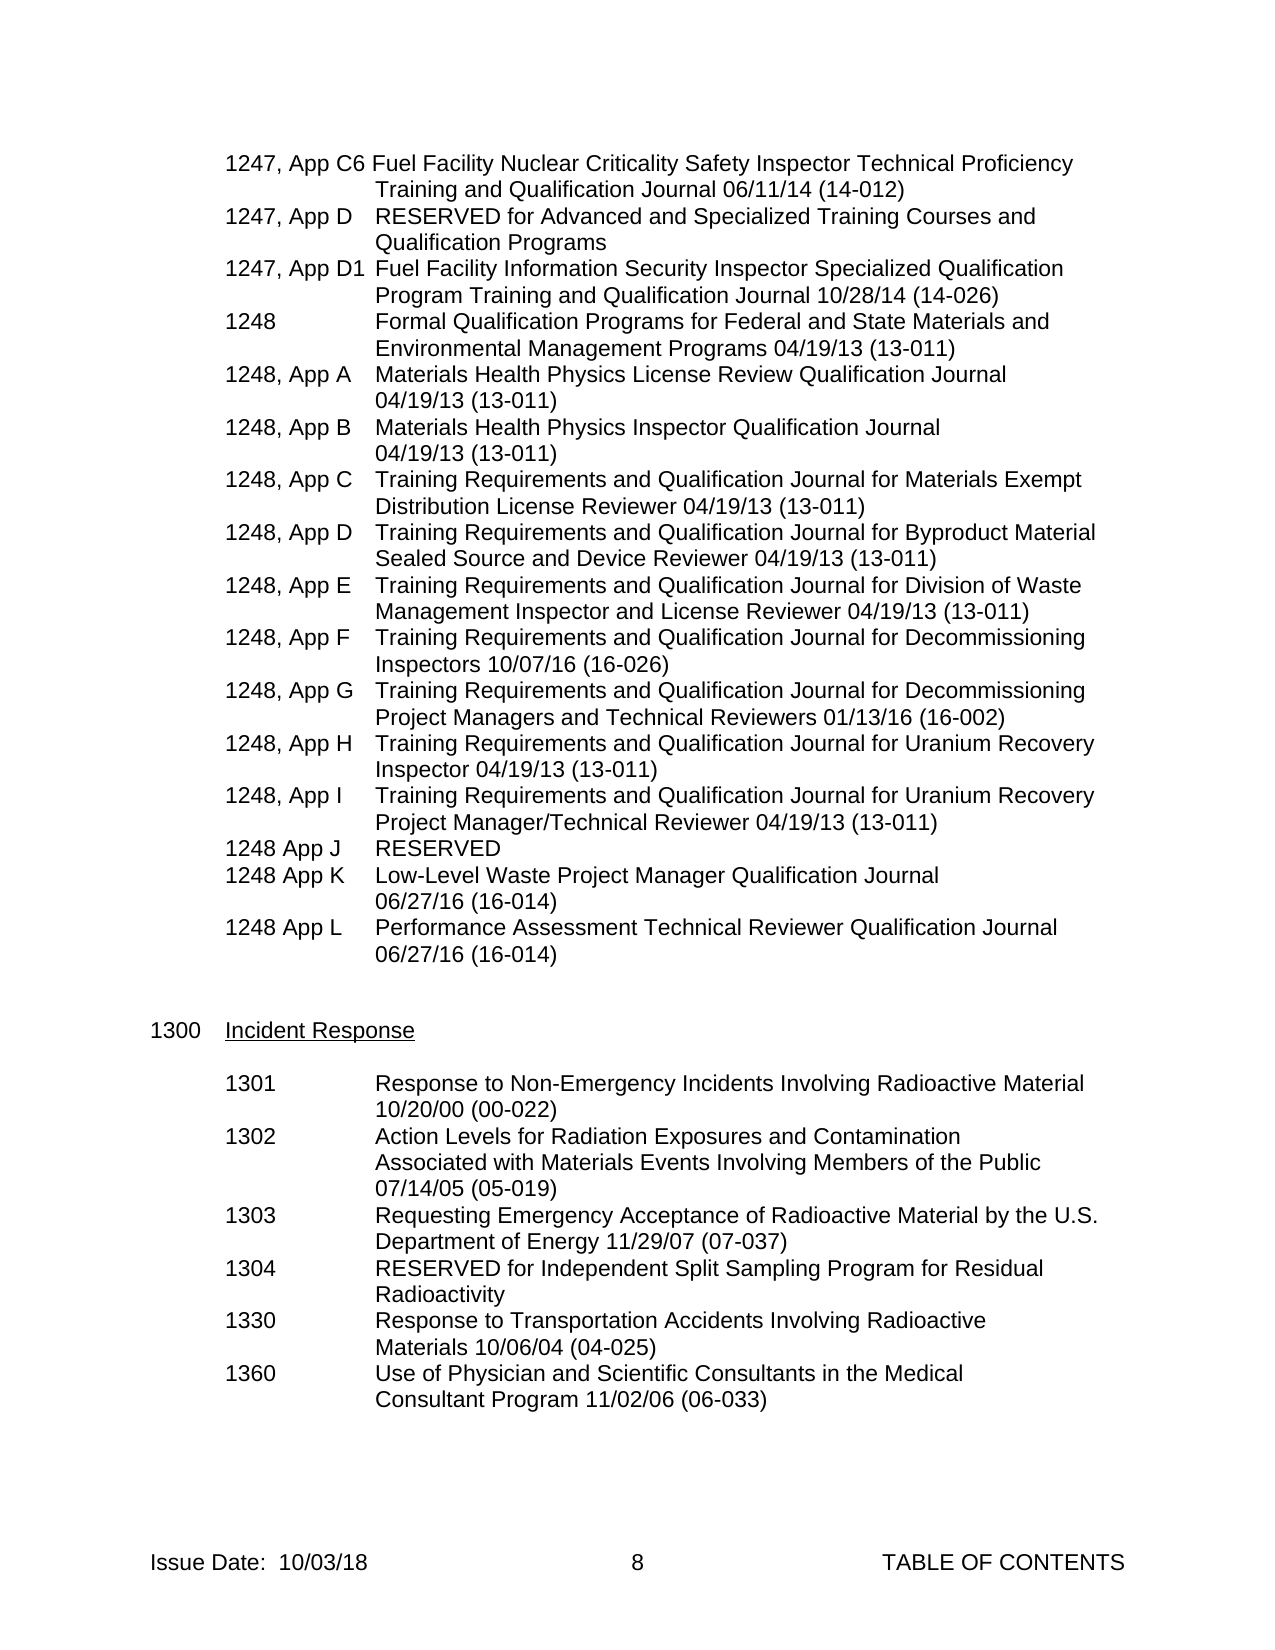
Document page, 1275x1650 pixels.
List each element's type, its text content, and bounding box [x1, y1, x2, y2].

text Materials 10/06/04 (04-025) [150, 1333, 1125, 1360]
text 1248, App F Training Requirements and Qualification Journal for Decommissioning Inspectors 10/07/16 (16-026) [225, 624, 1125, 677]
text Associated with Materials Events Involving Members of the Public 07/14/05 (05-019) [375, 1149, 1125, 1202]
text Consultant Program 11/02/06 (06-033) [150, 1386, 1125, 1413]
text 1248, App E Training Requirements and Qualification Journal for Division of Waste Management Inspector and License Reviewer 04/19/13 (13-011) [225, 572, 1125, 624]
text 04/19/13 (13-011) [225, 440, 1125, 466]
text 1247, App C6 Fuel Facility Nuclear Criticality Safety Inspector Technical Proficiency Training and Qualification Journal 06/11/14 (14-012) [225, 150, 1125, 203]
text 1302 Action Levels for Radiation Exposures and Contamination [150, 1123, 1125, 1149]
text 06/27/16 (16-014) [225, 888, 1125, 914]
text 1248, App C Training Requirements and Qualification Journal for Materials Exempt Distribution License Reviewer 04/19/13 (13-011) [225, 466, 1125, 519]
text 1247, App D RESERVED for Advanced and Specialized Training Courses and Qualification Programs [225, 203, 1125, 255]
text 1248, App G Training Requirements and Qualification Journal for Decommissioning Project Managers and Technical Reviewers 01/13/16 (16-002) [225, 677, 1125, 730]
text 1303 Requesting Emergency Acceptance of Radioactive Material by the U.S. Department of Energy 11/29/07 (07-037) [150, 1202, 1125, 1254]
text 1248 App J RESERVED [225, 835, 1125, 862]
text 1301 Response to Non-Emergency Incidents Involving Radioactive Material 10/20/00 (00-022) [150, 1070, 1125, 1123]
text 1304 RESERVED for Independent Split Sampling Program for Residual Radioactivity [150, 1254, 1125, 1307]
text 1248 Formal Qualification Programs for Federal and State Materials and Environmental Management Programs 04/19/13 (13-011) [225, 308, 1125, 361]
text 1248 App K Low-Level Waste Project Manager Qualification Journal [225, 862, 1125, 888]
text 1248, App H Training Requirements and Qualification Journal for Uranium Recovery Inspector 04/19/13 (13-011) [225, 730, 1125, 782]
text 1248, App B Materials Health Physics Inspector Qualification Journal [225, 413, 1125, 440]
text 1248, App A Materials Health Physics License Review Qualification Journal [225, 361, 1125, 387]
text 1300 Incident Response [150, 1017, 1125, 1044]
text 1248 App L Performance Assessment Technical Reviewer Qualification Journal [225, 914, 1125, 941]
text 1247, App D1 Fuel Facility Information Security Inspector Specialized Qualification Program Training and Qualification Journal 10/28/14 (14-026) [225, 255, 1125, 308]
text 1360 Use of Physician and Scientific Consultants in the Medical [150, 1360, 1125, 1386]
text 1248, App D Training Requirements and Qualification Journal for Byproduct Material Sealed Source and Device Reviewer 04/19/13 (13-011) [225, 519, 1125, 572]
text 1330 Response to Transportation Accidents Involving Radioactive [150, 1307, 1125, 1333]
text 06/27/16 (16-014) [225, 941, 1125, 967]
text 04/19/13 (13-011) [225, 387, 1125, 413]
text 1248, App I Training Requirements and Qualification Journal for Uranium Recovery Project Manager/Technical Reviewer 04/19/13 (13-011) [225, 782, 1125, 835]
